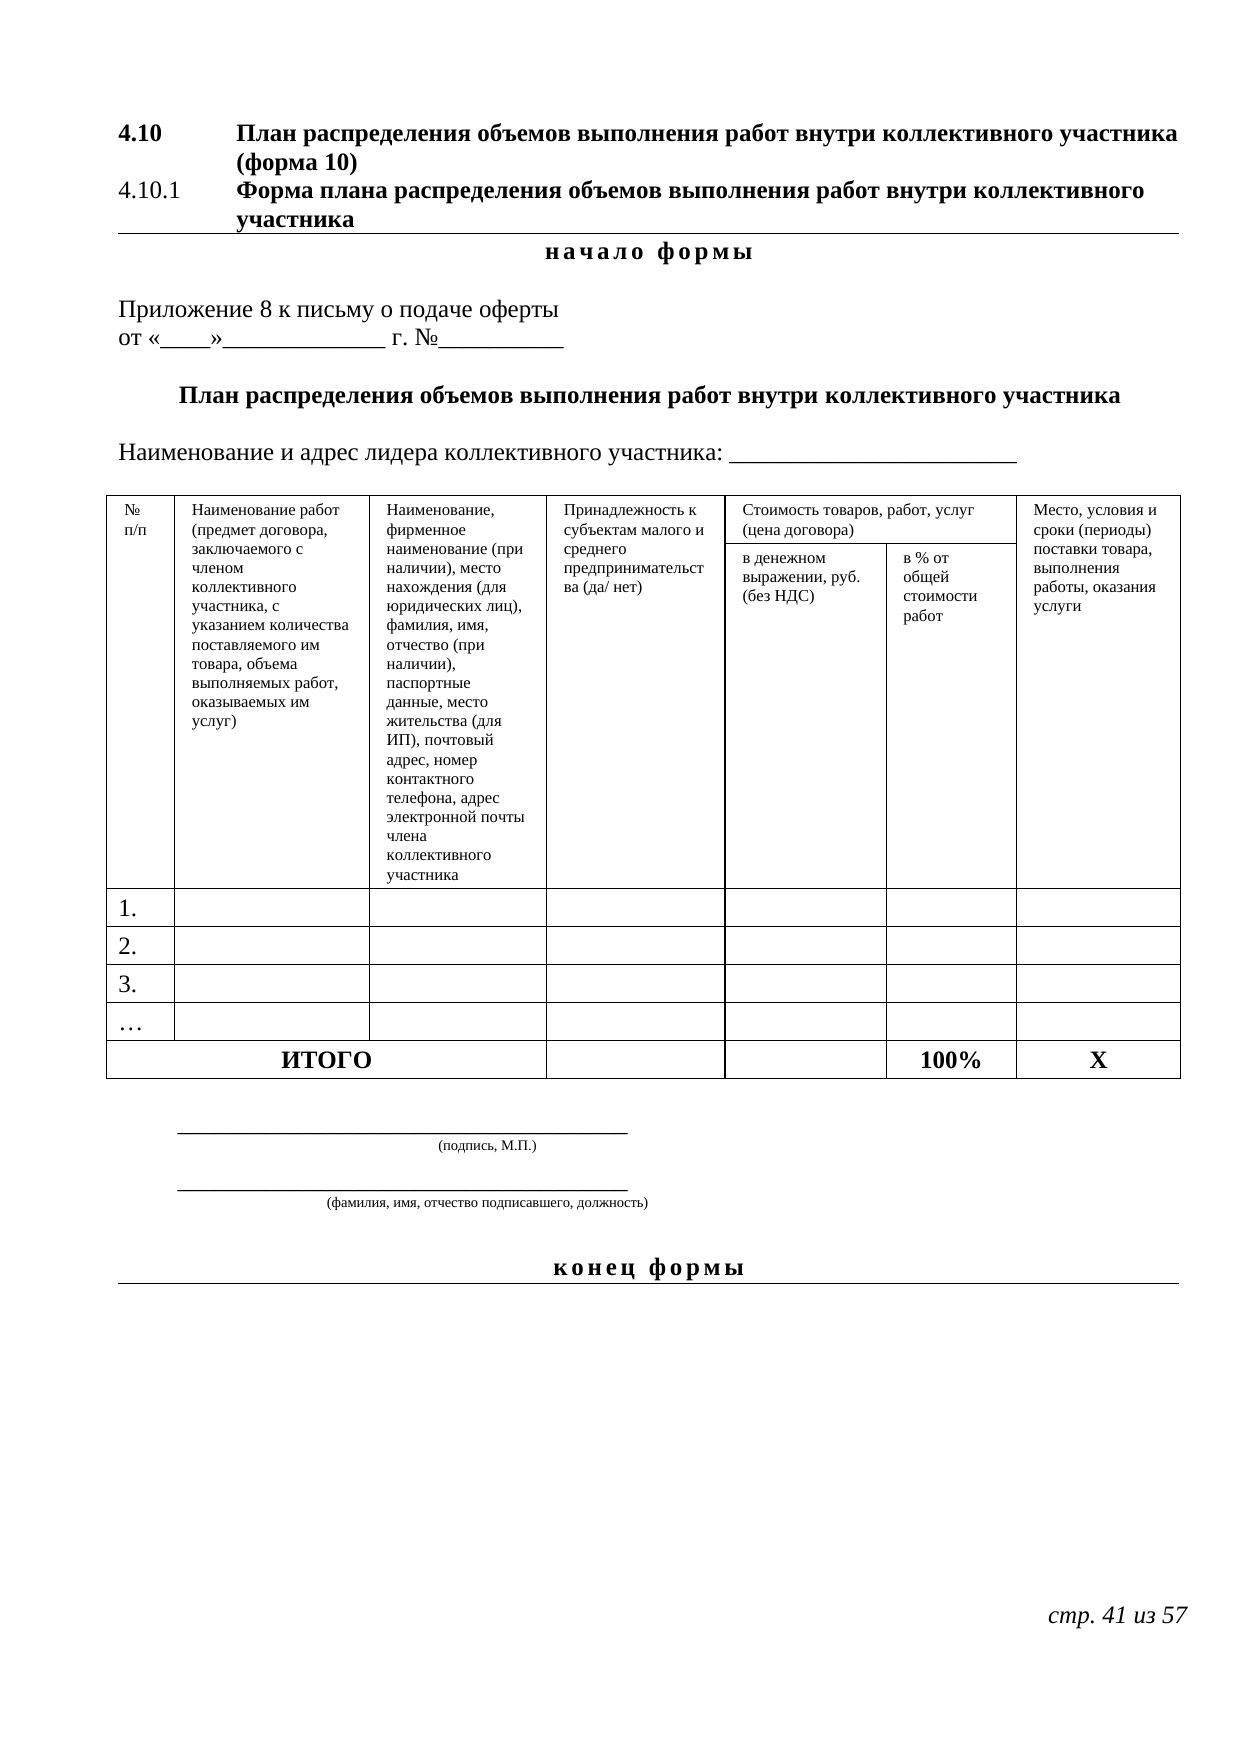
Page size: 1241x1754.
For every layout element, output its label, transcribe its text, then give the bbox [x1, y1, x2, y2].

table_cell ИТОГО [107, 1041, 546, 1078]
table_cell [547, 1041, 724, 1078]
table_cell [726, 965, 886, 1002]
table_cell [547, 889, 724, 926]
text ____________________________________ [118, 1166, 1181, 1194]
table_header Стоимость товаров, работ, услуг (цена договора) [726, 496, 1016, 543]
table_header Наименование работ (предмет договора, заключаемого с членом коллективного участника, с указанием количества поставляемого им товара, объема выполняемых работ, оказываемых им услуг) [175, 496, 369, 888]
table_header № п/п [107, 496, 174, 888]
table_cell [547, 965, 724, 1002]
text Форма плана распределения объемов выполнения работ внутри коллективного участника [118, 176, 1181, 233]
table_cell [726, 1003, 886, 1040]
text (подпись, М.П.) [118, 1137, 797, 1166]
table_header Место, условия и сроки (периоды) поставки товара, выполнения работы, оказания услуги [1017, 496, 1180, 888]
table_cell [107, 965, 174, 1002]
table_cell … [107, 1003, 174, 1040]
text начало формы [118, 234, 1179, 265]
text Приложение 8 к письму о подаче оферты от «____»_____________ г. №__________ [118, 294, 1181, 351]
table_cell [107, 889, 174, 926]
table_cell [726, 1041, 886, 1078]
table_cell [1017, 889, 1180, 926]
table_cell [547, 1003, 724, 1040]
text План распределения объемов выполнения работ внутри коллективного участника [118, 380, 1181, 409]
table_cell [370, 1003, 546, 1040]
table_cell [547, 927, 724, 964]
table_cell [726, 889, 886, 926]
table_cell [887, 1003, 1016, 1040]
table_cell [887, 965, 1016, 1002]
table_cell [175, 889, 369, 926]
table_cell [175, 1003, 369, 1040]
text (фамилия, имя, отчество подписавшего, должность) [118, 1194, 797, 1223]
table_cell [1017, 1003, 1180, 1040]
table_cell в % от общей стоимости работ [887, 544, 1016, 888]
text ____________________________________ [118, 1108, 1181, 1137]
text конец формы [118, 1252, 1179, 1283]
table_cell [726, 927, 886, 964]
table_cell [370, 889, 546, 926]
table_cell [370, 965, 546, 1002]
subtitle План распределения объемов выполнения работ внутри коллективного участника (форма 10) [118, 118, 1181, 176]
table_cell [887, 889, 1016, 926]
table_cell [1017, 965, 1180, 1002]
table_cell 100% [887, 1041, 1016, 1078]
table_cell [175, 927, 369, 964]
table_cell [370, 927, 546, 964]
table_cell [107, 927, 174, 964]
table_cell [887, 927, 1016, 964]
table_cell в денежном выражении, руб. (без НДС) [726, 544, 886, 888]
table_cell [175, 965, 369, 1002]
table_cell [1017, 927, 1180, 964]
table_header Принадлежность к субъектам малого и среднего предпринимательства (да/ нет) [547, 496, 724, 888]
text Наименование и адрес лидера коллективного участника: _______________________ [118, 437, 1181, 466]
table_header Наименование, фирменное наименование (при наличии), место нахождения (для юридических лиц), фамилия, имя, отчество (при наличии), паспортные данные, место жительства (для ИП), почтовый адрес, номер контактного телефона, адрес электронной почты члена коллективного участника [370, 496, 546, 888]
table_cell Х [1017, 1041, 1180, 1078]
